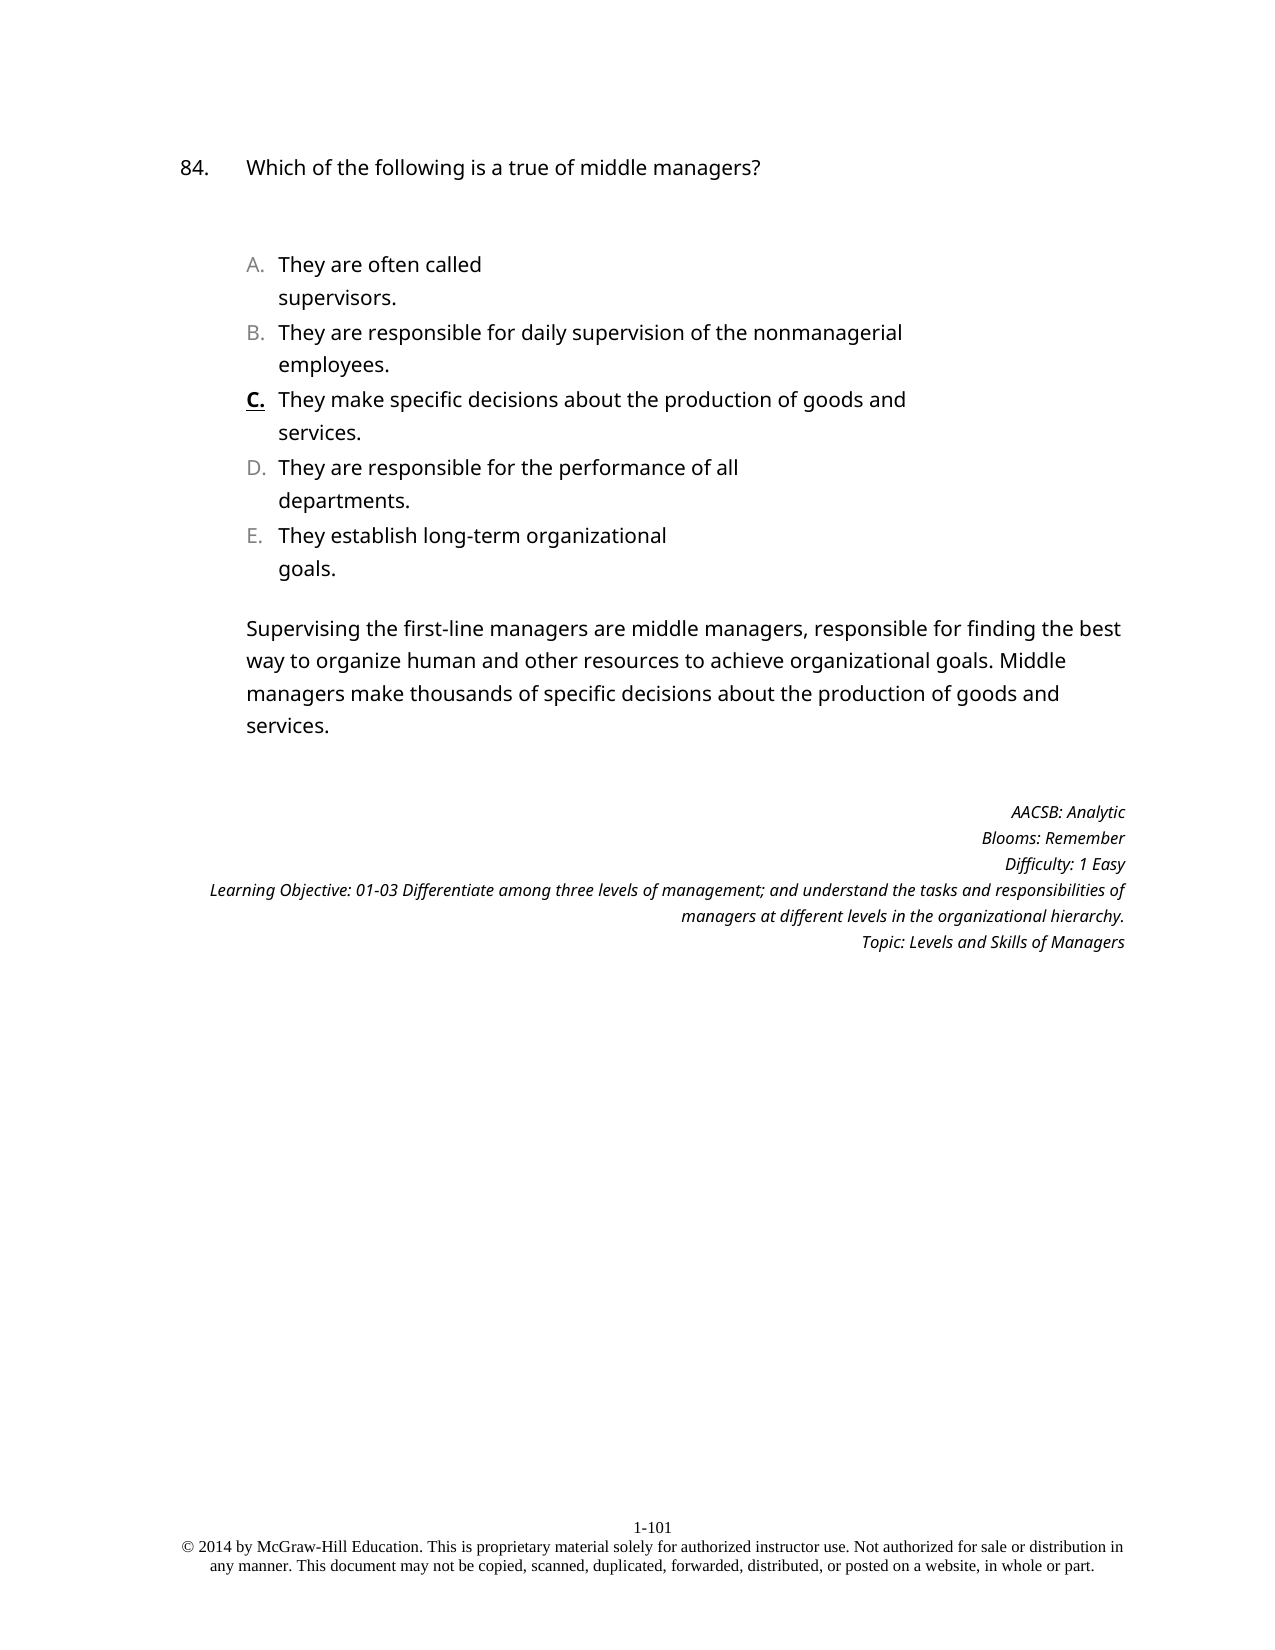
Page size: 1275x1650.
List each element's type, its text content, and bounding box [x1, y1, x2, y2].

table_header 84. [180, 153, 246, 771]
table_header AACSB: Analytic Blooms: Remember Difficulty: 1 Easy Learning Objective: 01-03 Differentiate among three levels of management; and understand the tasks and responsibilities of managers at different levels in the organizational hierarchy. Topic: Levels and Skills of Managers [180, 801, 1125, 990]
table_header Which of the following is a true of middle managers? Supervising the first-line managers are middle managers, responsible for finding the best way to organize human and other resources to achieve organizational goals. Middle managers make thousands of specific decisions about the production of goods and services. [246, 153, 1125, 771]
